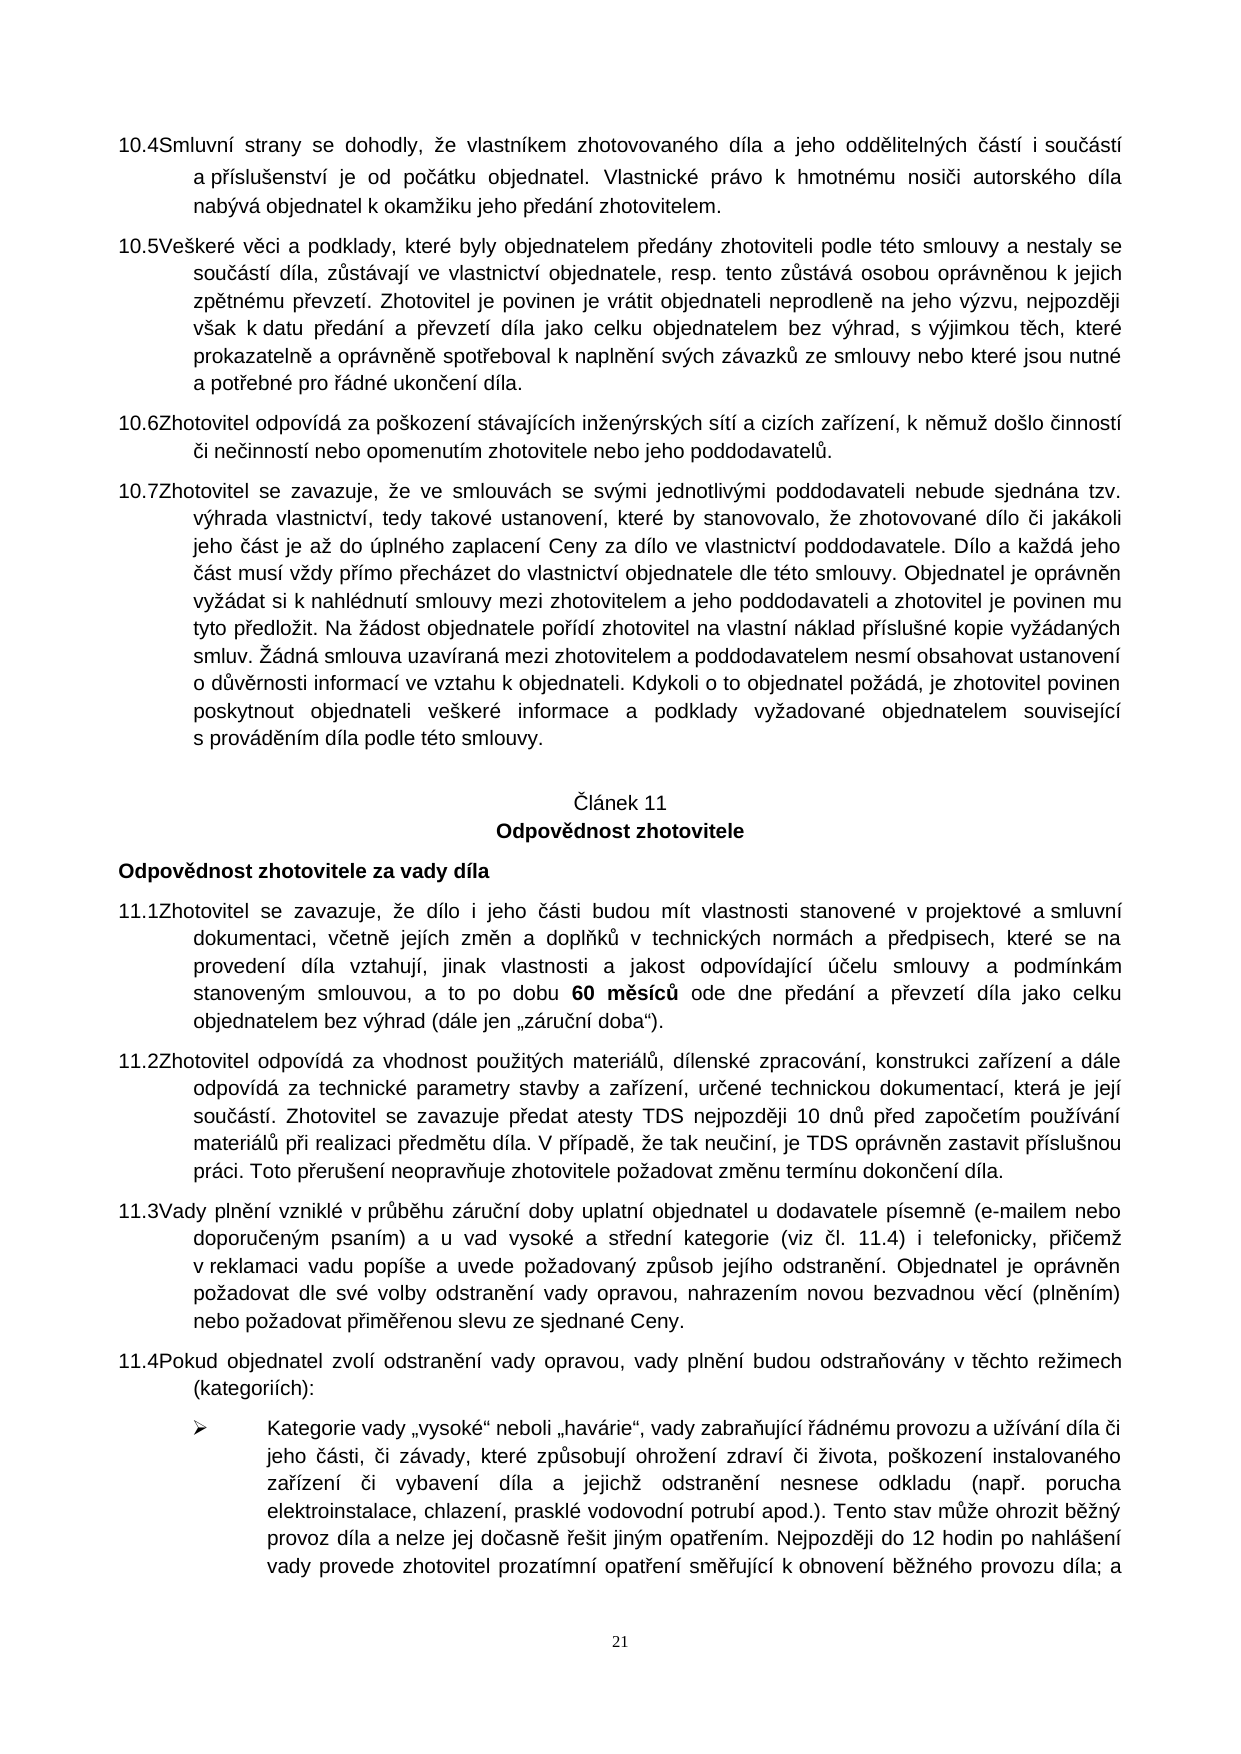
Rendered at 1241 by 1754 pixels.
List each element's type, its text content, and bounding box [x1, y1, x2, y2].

list Zhotovitel se zavazuje, že dílo i jeho části budou mít vlastnosti stanovené v projektové a smluvní dokumentaci, včetně jejích změn a doplňků v technických normách a předpisech, které se na provedení díla vztahují, jinak vlastnosti a jakost odpovídající účelu smlouvy a podmínkám stanoveným smlouvou, a to po dobu 60 měsíců ode dne předání a převzetí díla jako celku objednatelem bez výhrad (dále jen „záruční doba“). [118, 898, 1122, 1032]
list Odpovědnost zhotovitele [118, 818, 1122, 842]
list Zhotovitel odpovídá za vhodnost použitých materiálů, dílenské zpracování, konstrukci zařízení a dále odpovídá za technické parametry stavby a zařízení, určené technickou dokumentací, která je její součástí. Zhotovitel se zavazuje předat atesty TDS nejpozději 10 dnů před započetím používání materiálů při realizaci předmětu díla. V případě, že tak neučiní, je TDS oprávněn zastavit příslušnou práci. Toto přerušení neopravňuje zhotovitele požadovat změnu termínu dokončení díla. [118, 1048, 1122, 1182]
list Vady plnění vzniklé v průběhu záruční doby uplatní objednatel u dodavatele písemně (e-mailem nebo doporučeným psaním) a u vad vysoké a střední kategorie (viz čl. 11.4) i telefonicky, přičemž v reklamaci vadu popíše a uvede požadovaný způsob jejího odstranění. Objednatel je oprávněn požadovat dle své volby odstranění vady opravou, nahrazením novou bezvadnou věcí (plněním) nebo požadovat přiměřenou slevu ze sjednané Ceny. [118, 1198, 1122, 1332]
list Smluvní strany se dohodly, že vlastníkem zhotovovaného díla a jeho oddělitelných částí i součástí a příslušenství je od počátku objednatel. Vlastnické právo k hmotnému nosiči autorského díla nabývá objednatel k okamžiku jeho předání zhotovitelem. [118, 133, 1122, 217]
text Článek 11 [118, 791, 1122, 815]
list Veškeré věci a podklady, které byly objednatelem předány zhotoviteli podle této smlouvy a nestaly se součástí díla, zůstávají ve vlastnictví objednatele, resp. tento zůstává osobou oprávněnou k jejich zpětnému převzetí. Zhotovitel je povinen je vrátit objednateli neprodleně na jeho výzvu, nejpozději však k datu předání a převzetí díla jako celku objednatelem bez výhrad, s výjimkou těch, které prokazatelně a oprávněně spotřeboval k naplnění svých závazků ze smlouvy nebo které jsou nutné a potřebné pro řádné ukončení díla. [118, 233, 1122, 395]
list Pokud objednatel zvolí odstranění vady opravou, vady plnění budou odstraňovány v těchto režimech (kategoriích): [118, 1348, 1122, 1400]
list Zhotovitel odpovídá za poškození stávajících inženýrských sítí a cizích zařízení, k němuž došlo činností či nečinností nebo opomenutím zhotovitele nebo jeho poddodavatelů. [118, 411, 1122, 462]
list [192, 1416, 1122, 1577]
list Zhotovitel se zavazuje, že ve smlouvách se svými jednotlivými poddodavateli nebude sjednána tzv. výhrada vlastnictví, tedy takové ustanovení, které by stanovovalo, že zhotovované dílo či jakákoli jeho část je až do úplného zaplacení Ceny za dílo ve vlastnictví poddodavatele. Dílo a každá jeho část musí vždy přímo přecházet do vlastnictví objednatele dle této smlouvy. Objednatel je oprávněn vyžádat si k nahlédnutí smlouvy mezi zhotovitelem a jeho poddodavateli a zhotovitel je povinen mu tyto předložit. Na žádost objednatele pořídí zhotovitel na vlastní náklad příslušné kopie vyžádaných smluv. Žádná smlouva uzavíraná mezi zhotovitelem a poddodavatelem nesmí obsahovat ustanovení o důvěrnosti informací ve vztahu k objednateli. Kdykoli o to objednatel požádá, je zhotovitel povinen poskytnout objednateli veškeré informace a podklady vyžadované objednatelem související s prováděním díla podle této smlouvy. [118, 478, 1122, 750]
list Odpovědnost zhotovitele za vady díla [118, 858, 1122, 882]
